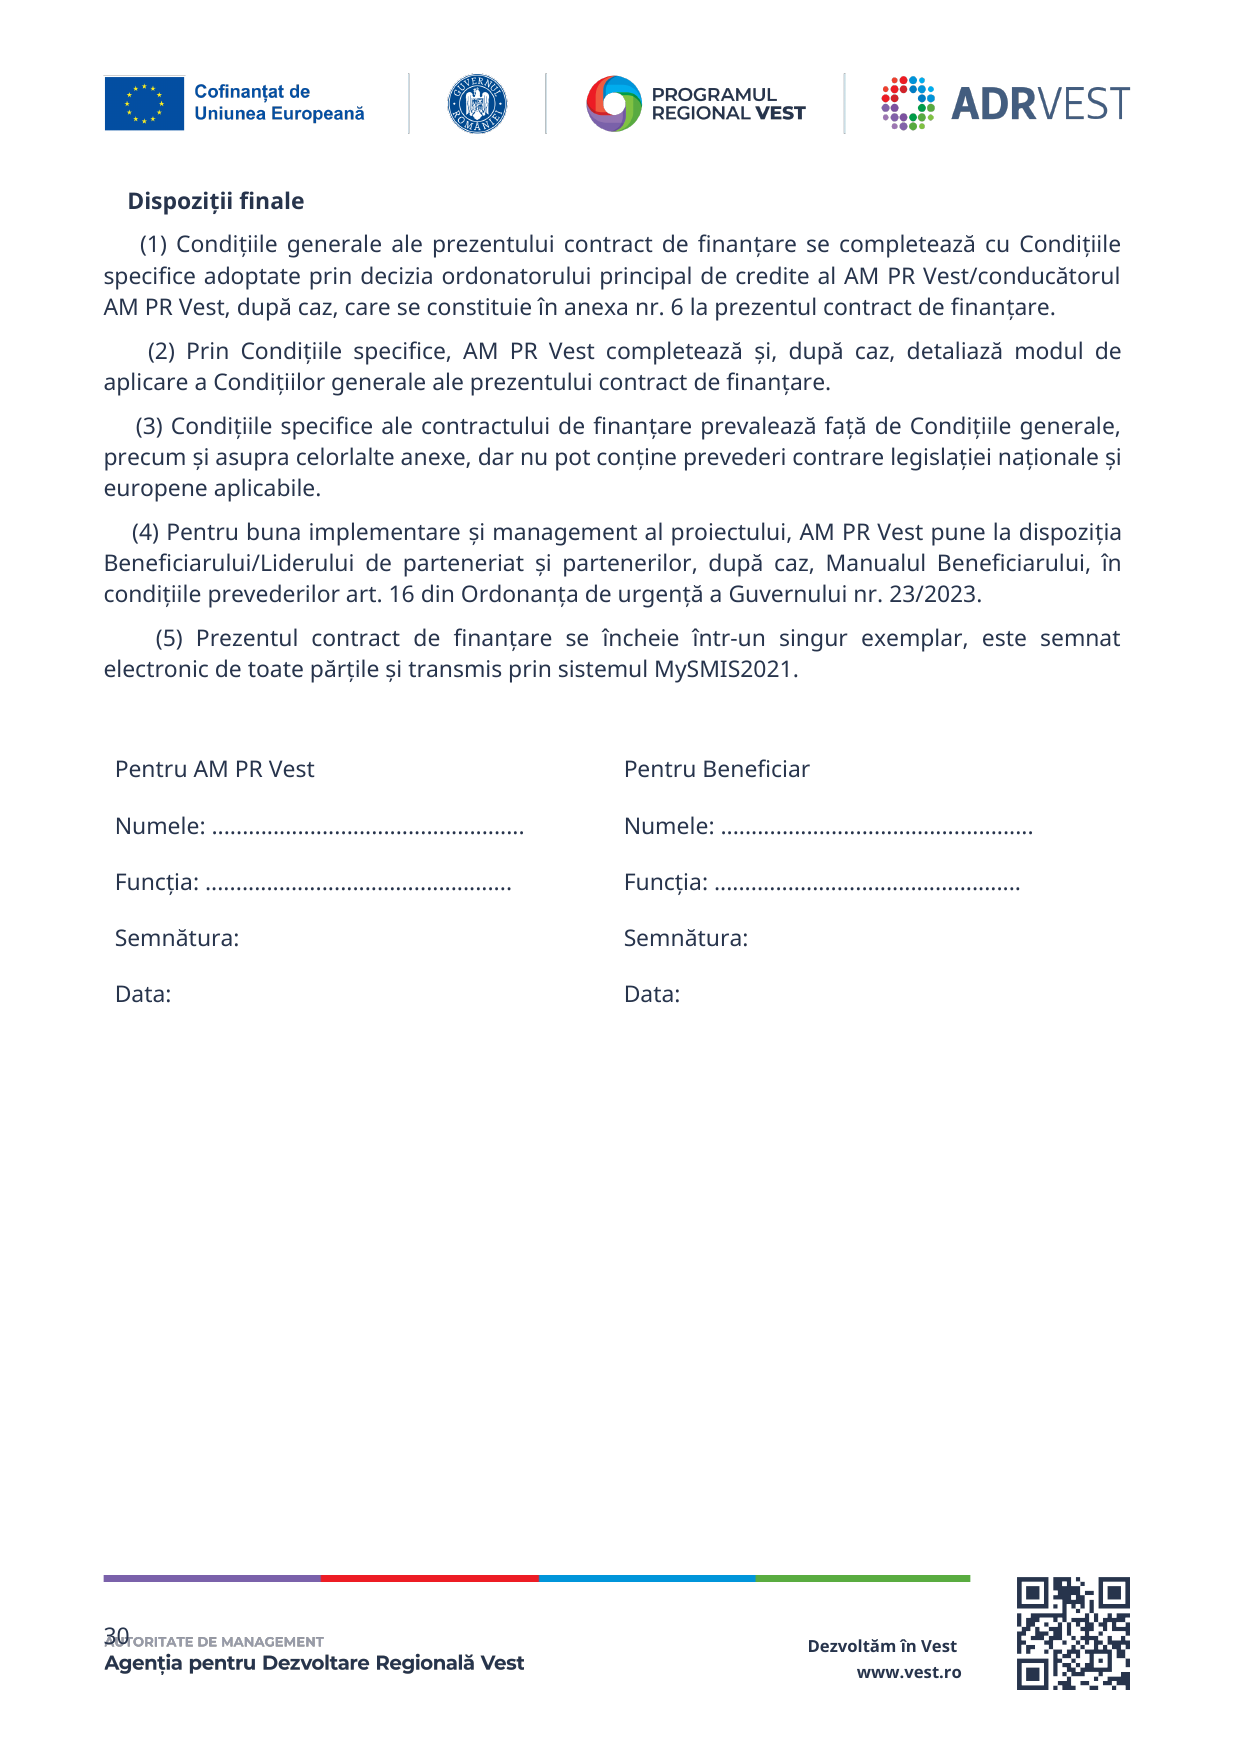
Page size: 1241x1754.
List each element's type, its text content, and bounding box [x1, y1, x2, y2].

text (2) Prin Condiţiile specifice, AM PR Vest completează şi, după caz, detaliază modul de aplicare a Condiţiilor generale ale prezentului contract de finanţare. [103, 334, 1122, 397]
table_header Pentru AM PR Vest [103, 741, 612, 797]
text (1) Condiţiile generale ale prezentului contract de finanţare se completează cu Condiţiile specifice adoptate prin decizia ordonatorului principal de credite al AM PR Vest/conducătorul AM PR Vest, după caz, care se constituie în anexa nr. 6 la prezentul contract de finanţare. [103, 228, 1122, 322]
picture [103, 73, 1131, 134]
table_cell Numele: ................................................... [103, 797, 612, 853]
text (3) Condiţiile specifice ale contractului de finanţare prevalează faţă de Condiţiile generale, precum şi asupra celorlalte anexe, dar nu pot conţine prevederi contrare legislaţiei naţionale şi europene aplicabile. [103, 409, 1122, 503]
text (4) Pentru buna implementare şi management al proiectului, AM PR Vest pune la dispoziţia Beneficiarului/Liderului de parteneriat şi partenerilor, după caz, Manualul Beneficiarului, în condiţiile prevederilor art. 16 din Ordonanţa de urgenţă a Guvernului nr. 23/2023. [103, 516, 1122, 609]
table_cell Funcția: .................................................. [612, 853, 1121, 909]
table_cell Numele: ................................................... [612, 797, 1121, 853]
table_header Pentru Beneficiar [612, 741, 1121, 797]
table_cell Semnătura: [103, 910, 612, 966]
table_cell Semnătura: [612, 910, 1121, 966]
picture [1008, 1568, 1139, 1699]
table_cell Funcția: .................................................. [103, 853, 612, 909]
table_cell Data: [612, 966, 1121, 1022]
table_cell Data: [103, 966, 612, 1022]
text Dispoziţii finale [103, 184, 1122, 216]
text (5) Prezentul contract de finanţare se încheie într-un singur exemplar, este semnat electronic de toate părţile şi transmis prin sistemul MySMIS2021. [103, 622, 1122, 684]
